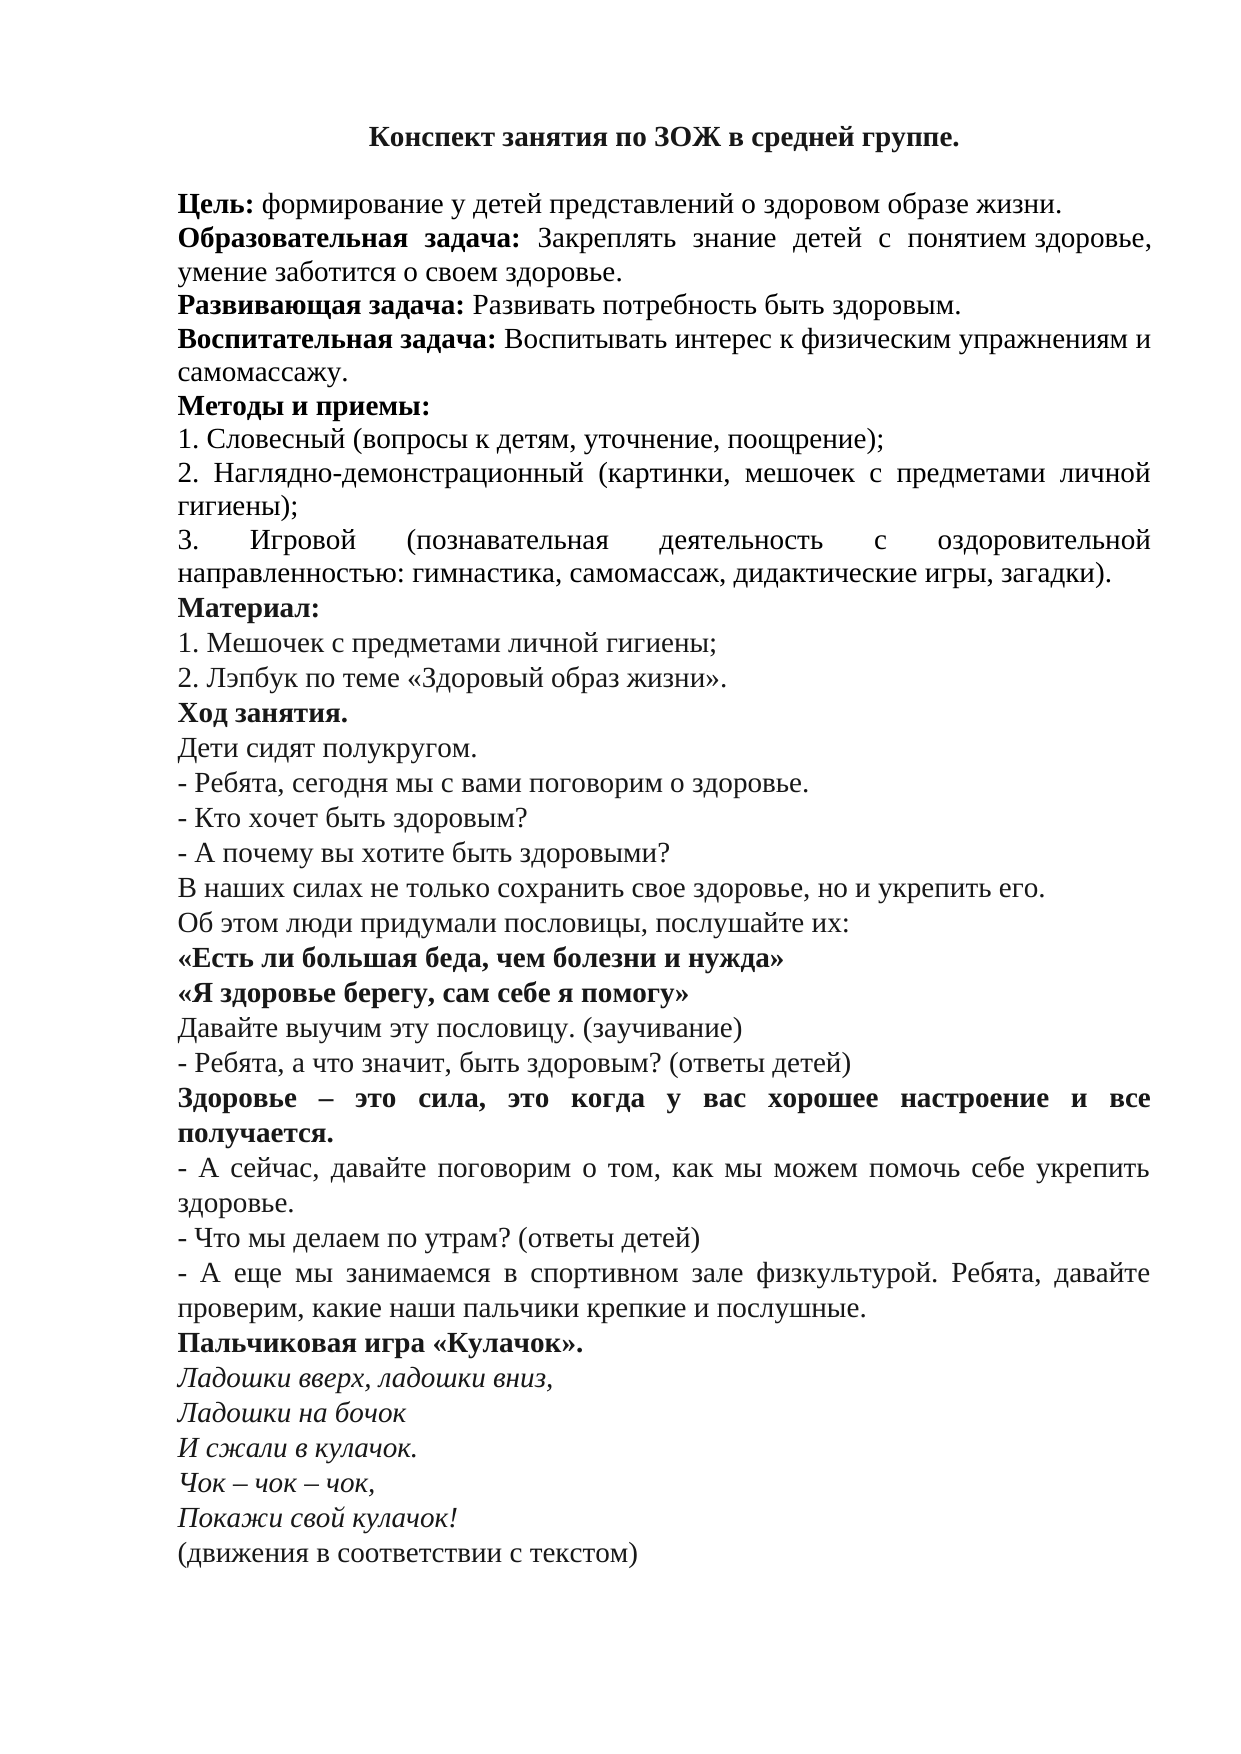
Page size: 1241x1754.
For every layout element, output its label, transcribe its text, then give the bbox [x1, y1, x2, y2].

text 3. Игровой (познавательная деятельность с оздоровительной направленностью: гимнастика, самомассаж, дидактические игры, загадки). [177, 522, 1152, 589]
text Покажи свой кулачок! [177, 1499, 1152, 1534]
text 2. Лэпбук по теме «Здоровый образ жизни». [177, 659, 1152, 694]
text Чок – чок – чок, [177, 1464, 1152, 1499]
text Пальчиковая игра «Кулачок». [177, 1324, 1152, 1359]
text Методы и приемы: [177, 388, 1152, 421]
text Дети сидят полукругом. [177, 729, 1152, 764]
text Ладошки вверх, ладошки вниз, [177, 1359, 1152, 1394]
text (движения в соответствии с текстом) [177, 1534, 1152, 1569]
text В наших силах не только сохранить свое здоровье, но и укрепить его. [177, 869, 1152, 904]
text Давайте выучим эту пословицу. (заучивание) [177, 1009, 1152, 1044]
text Развивающая задача: Развивать потребность быть здоровым. [177, 287, 1152, 321]
text 1. Мешочек с предметами личной гигиены; [177, 624, 1152, 659]
text Материал: [177, 589, 1152, 624]
text Ход занятия. [177, 694, 1152, 729]
text 2. Наглядно-демонстрационный (картинки, мешочек с предметами личной гигиены); [177, 455, 1152, 522]
text - Ребята, а что значит, быть здоровым? (ответы детей) [177, 1044, 1152, 1079]
text - А еще мы занимаемся в спортивном зале физкультурой. Ребята, давайте проверим, какие наши пальчики крепкие и послушные. [177, 1254, 1152, 1324]
text - А сейчас, давайте поговорим о том, как мы можем помочь себе укрепить здоровье. [177, 1149, 1152, 1219]
text И сжали в кулачок. [177, 1429, 1152, 1464]
text «Есть ли большая беда, чем болезни и нужда» [177, 939, 1152, 974]
text Образовательная задача: Закреплять знание детей с понятием здоровье, умение заботится о своем здоровье. [177, 220, 1152, 287]
text Цель: формирование у детей представлений о здоровом образе жизни. [177, 153, 1152, 220]
text Воспитательная задача: Воспитывать интерес к физическим упражнениям и самомассажу. [177, 321, 1152, 388]
text - А почему вы хотите быть здоровыми? [177, 834, 1152, 869]
text 1. Словесный (вопросы к детям, уточнение, поощрение); [177, 421, 1152, 455]
text - Ребята, сегодня мы с вами поговорим о здоровье. [177, 764, 1152, 799]
text Ладошки на бочок [177, 1394, 1152, 1429]
text - Что мы делаем по утрам? (ответы детей) [177, 1219, 1152, 1254]
text Об этом люди придумали пословицы, послушайте их: [177, 904, 1152, 939]
text Конспект занятия по ЗОЖ в средней группе. [177, 118, 1152, 153]
text Здоровье – это сила, это когда у вас хорошее настроение и все получается. [177, 1079, 1152, 1149]
text «Я здоровье берегу, сам себе я помогу» [177, 974, 1152, 1009]
text - Кто хочет быть здоровым? [177, 799, 1152, 834]
